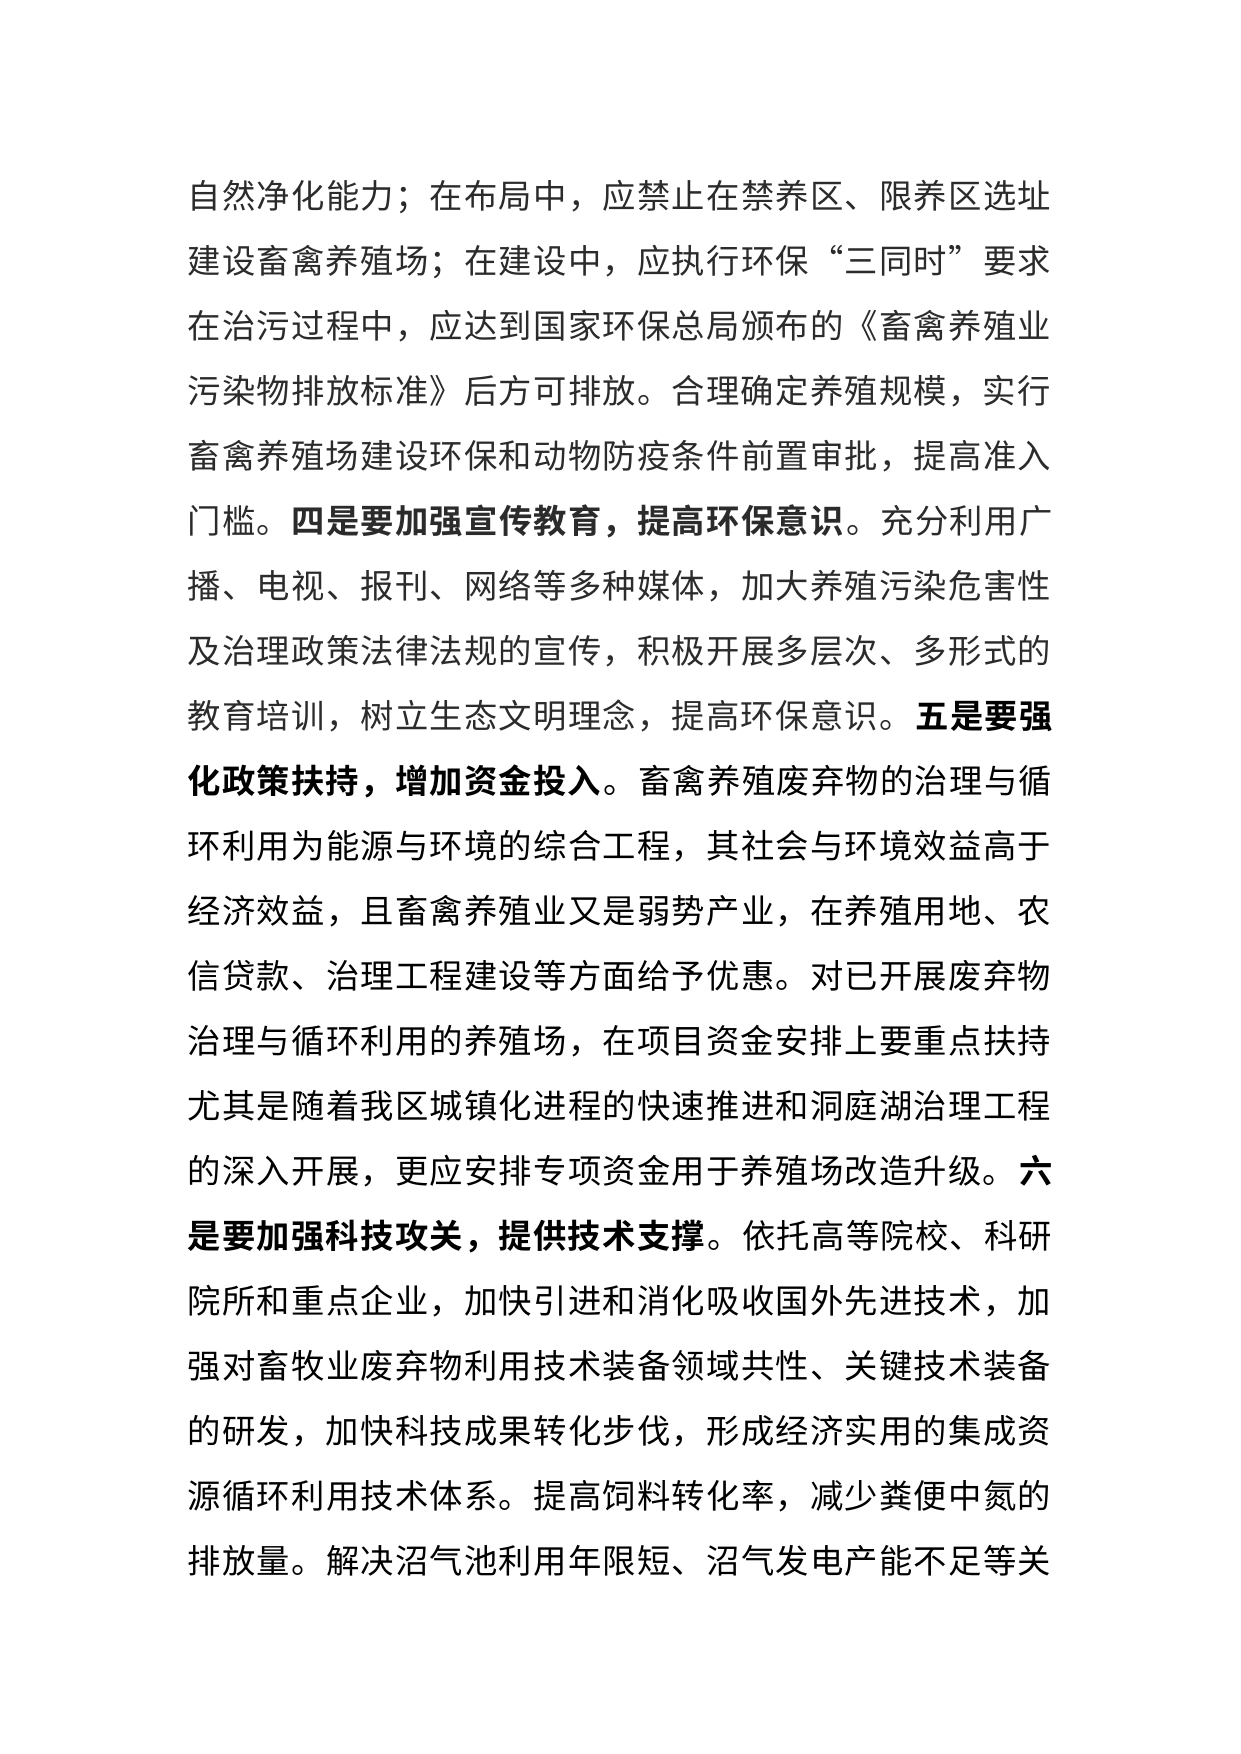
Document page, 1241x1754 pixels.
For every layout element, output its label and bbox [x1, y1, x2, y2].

text [187, 162, 1053, 1592]
